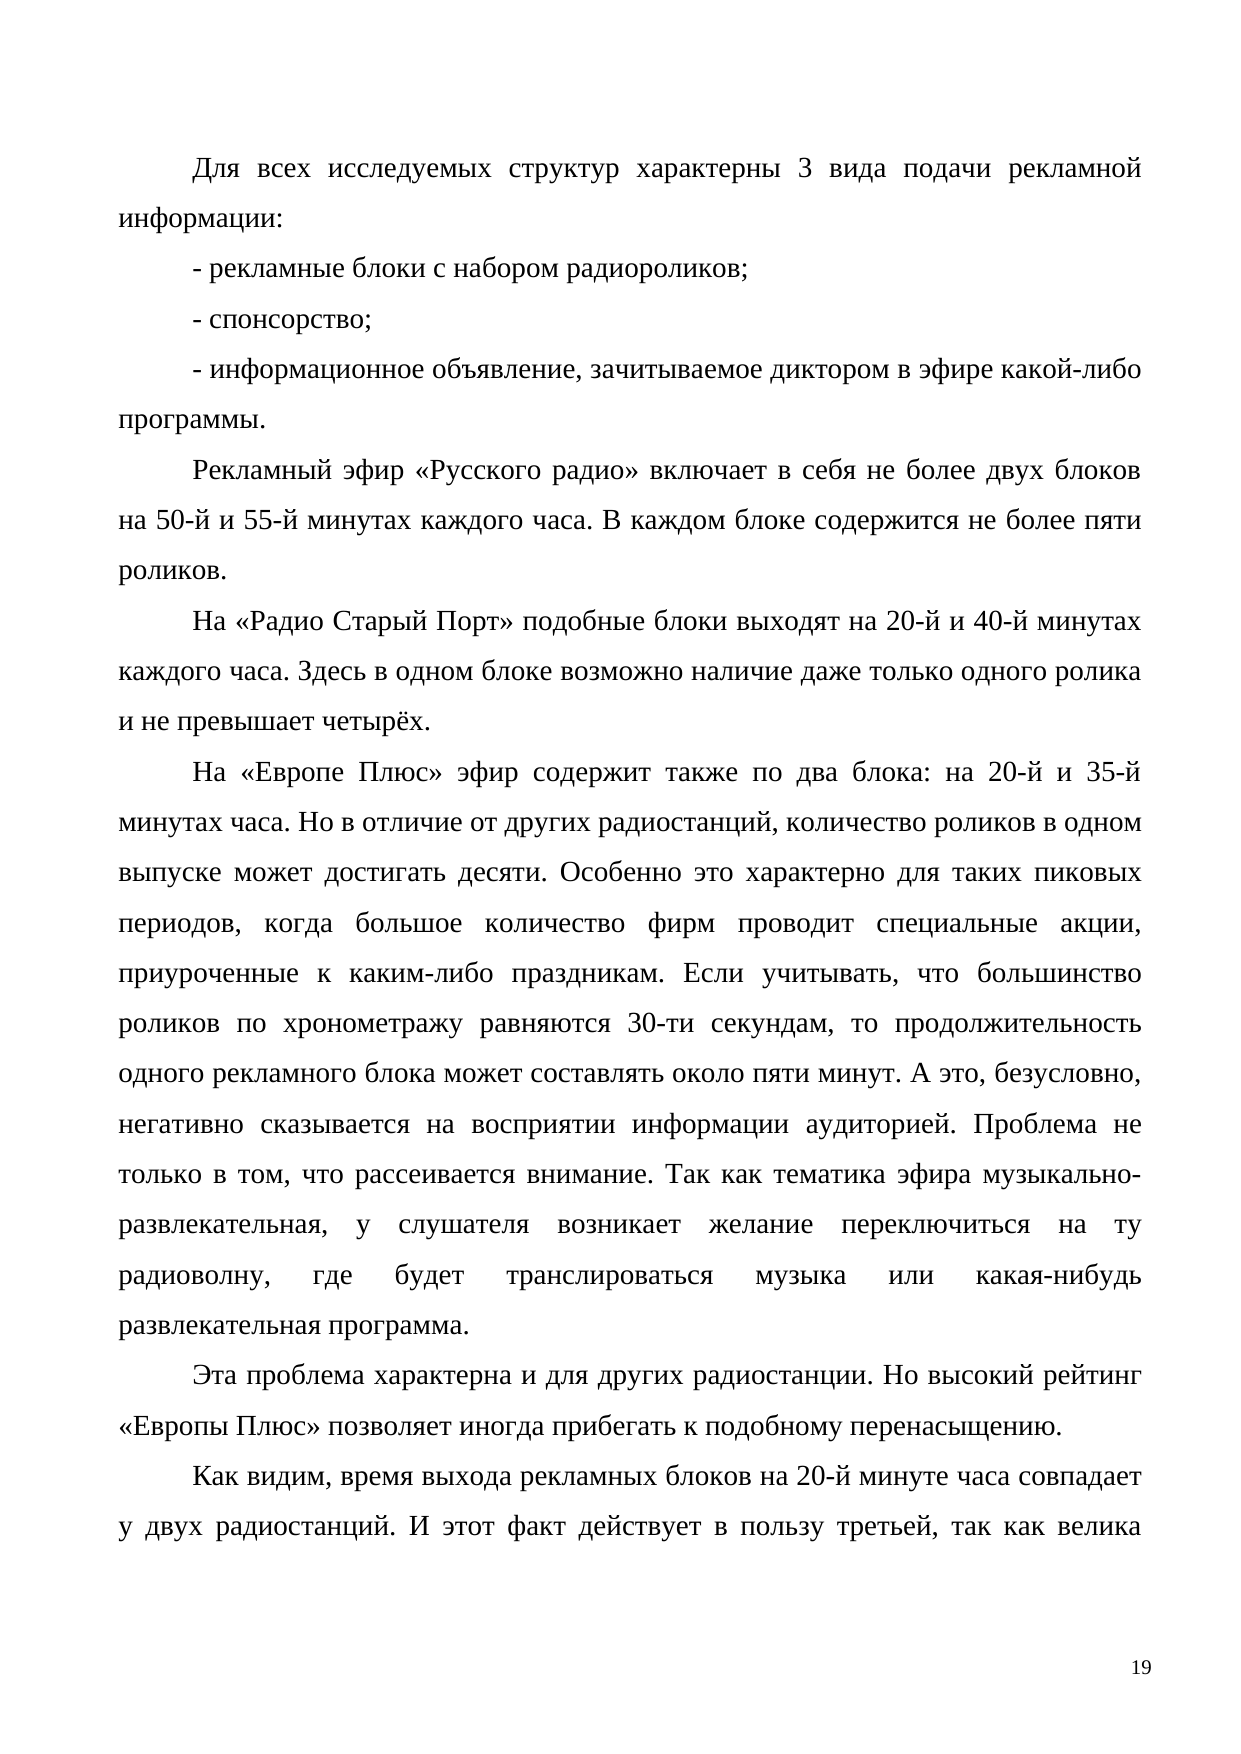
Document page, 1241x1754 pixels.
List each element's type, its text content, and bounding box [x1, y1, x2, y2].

text Рекламный эфир «Русского радио» включает в себя не более двух блоков на 50-й и 55-й минутах каждого часа. В каждом блоке содержится не более пяти роликов. [118, 452, 1143, 586]
text На «Европе Плюс» эфир содержит также по два блока: на 20-й и 35-й минутах часа. Но в отличие от других радиостанций, количество роликов в одном выпуске может достигать десяти. Особенно это характерно для таких пиковых периодов, когда большое количество фирм проводит специальные акции, приуроченные к каким-либо праздникам. Если учитывать, что большинство роликов по хронометражу равняются 30-ти секундам, то продолжительность одного рекламного блока может составлять около пяти минут. А это, безусловно, негативно сказывается на восприятии информации аудиторией. Проблема не только в том, что рассеивается внимание. Так как тематика эфира музыкально-развлекательная, у слушателя возникает желание переключиться на ту радиоволну, где будет транслироваться музыка или какая-нибудь развлекательная программа. [118, 754, 1143, 1341]
text Для всех исследуемых структур характерны 3 вида подачи рекламной информации: [118, 150, 1143, 234]
text - рекламные блоки с набором радиороликов; [118, 251, 1143, 284]
text На «Радио Старый Порт» подобные блоки выходят на 20-й и 40-й минутах каждого часа. Здесь в одном блоке возможно наличие даже только одного ролика и не превышает четырёх. [118, 603, 1143, 737]
text Эта проблема характерна и для других радиостанции. Но высокий рейтинг «Европы Плюс» позволяет иногда прибегать к подобному перенасыщению. [118, 1357, 1143, 1441]
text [118, 1458, 1143, 1542]
text - информационное объявление, зачитываемое диктором в эфире какой-либо программы. [118, 351, 1143, 435]
text - спонсорство; [118, 301, 1143, 334]
